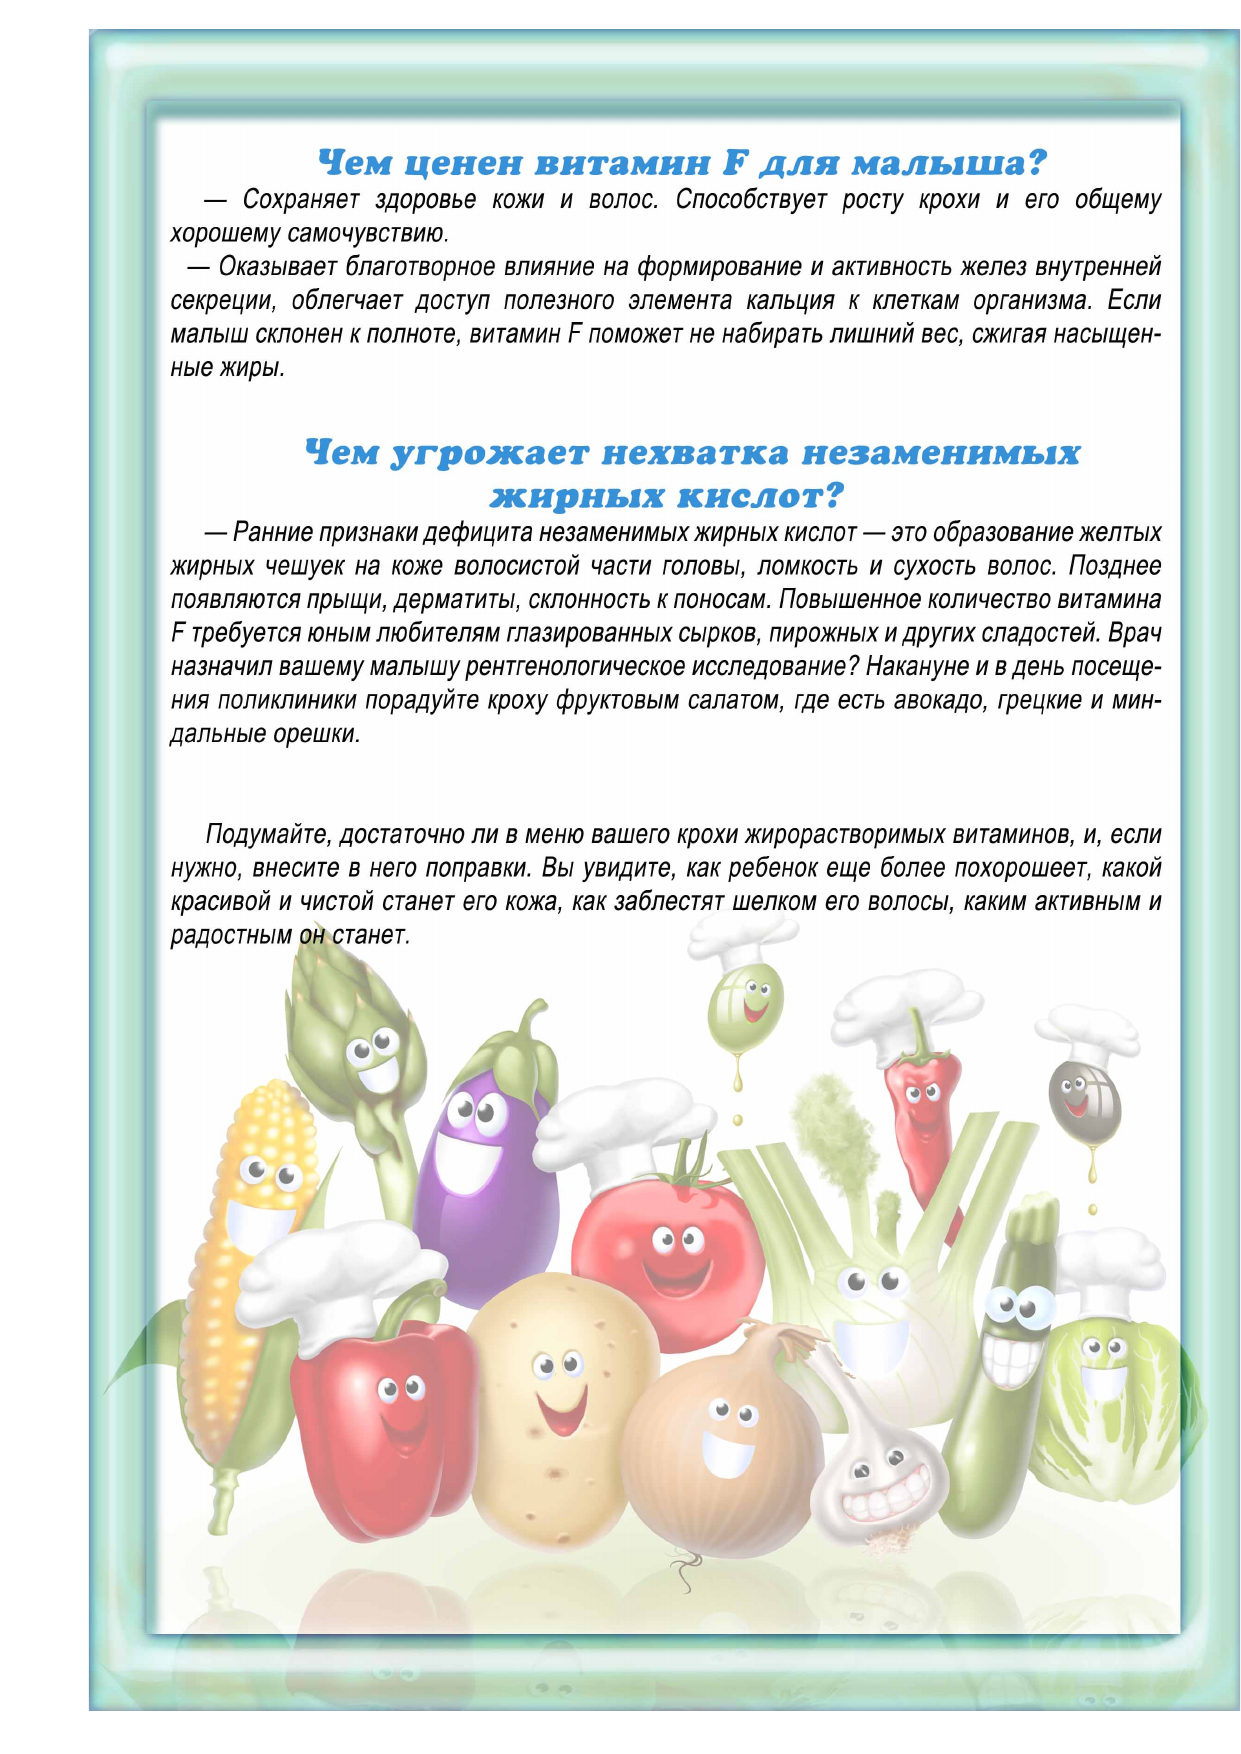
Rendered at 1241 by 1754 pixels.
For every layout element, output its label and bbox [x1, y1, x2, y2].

picture [88, 29, 1241, 1711]
